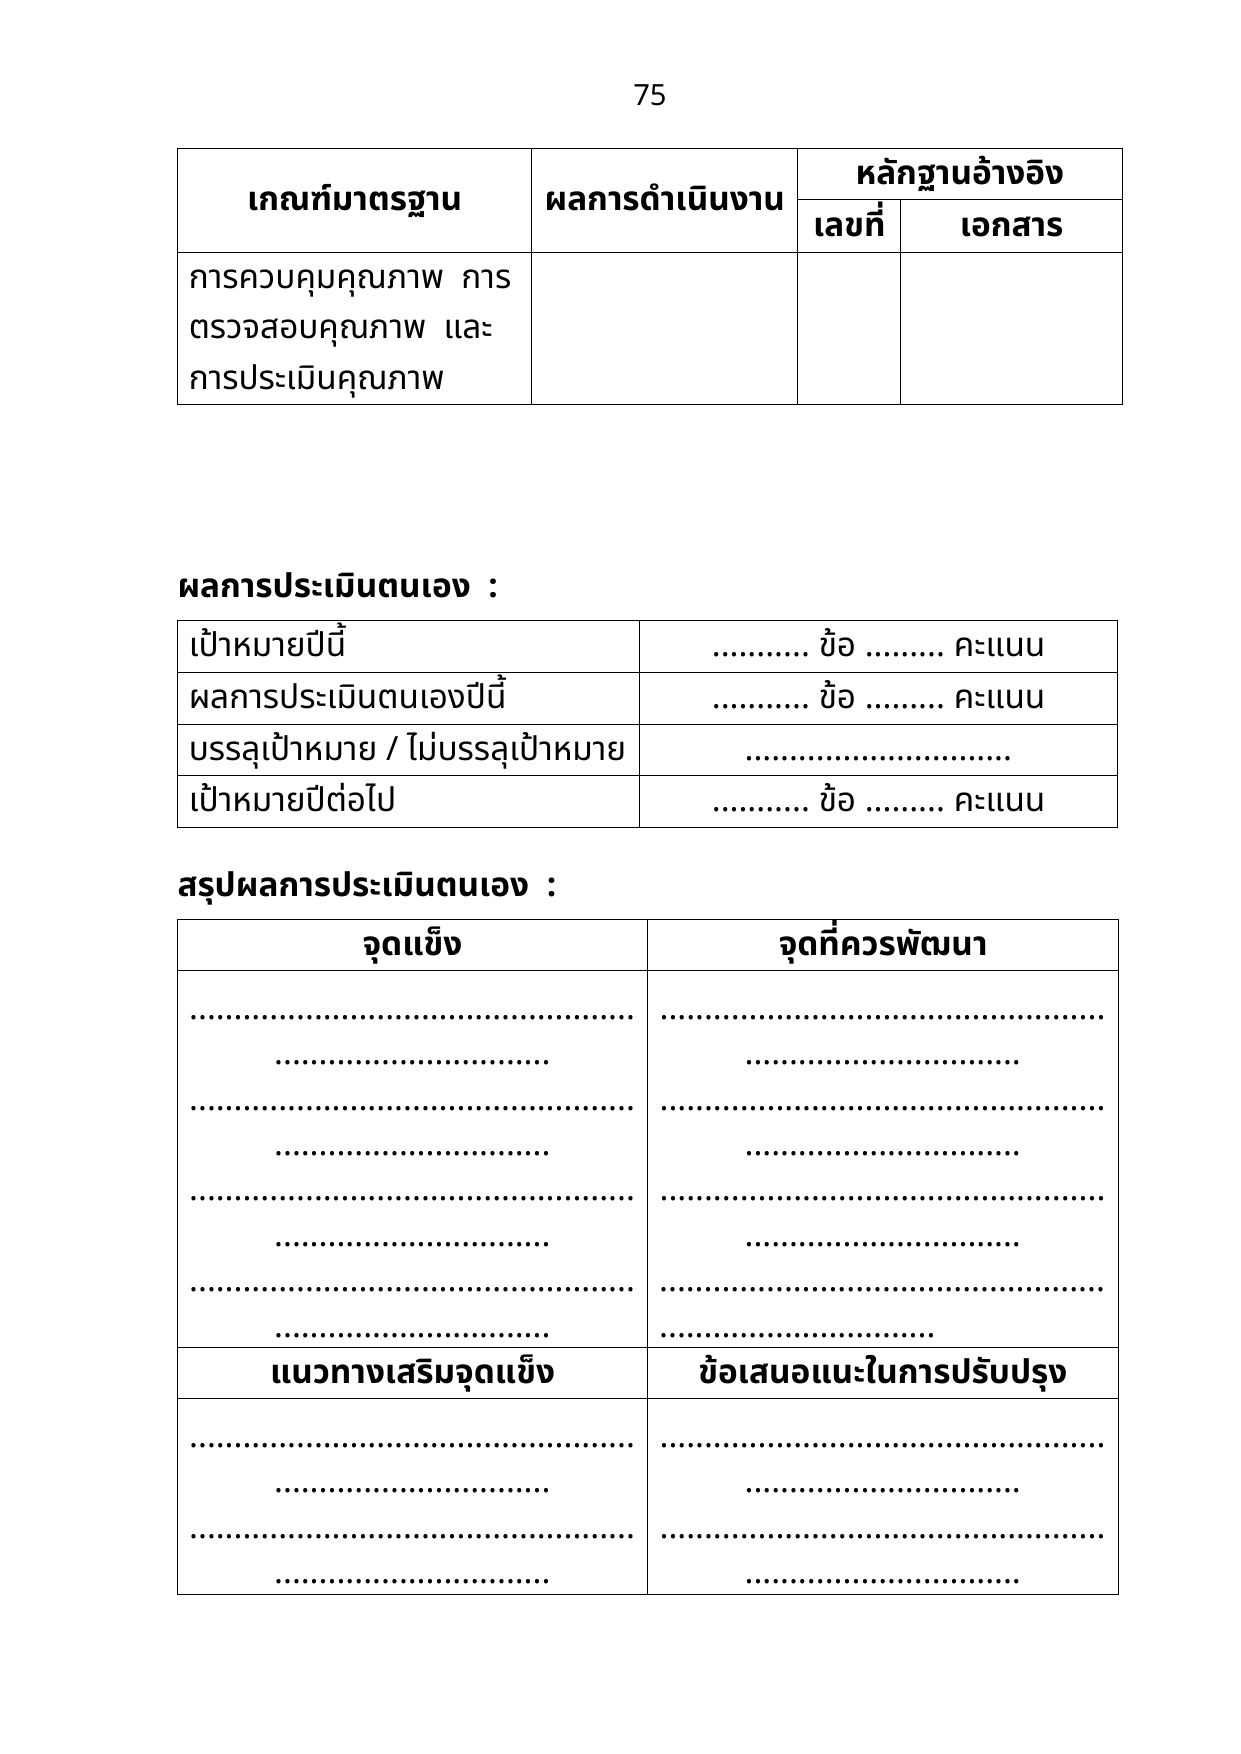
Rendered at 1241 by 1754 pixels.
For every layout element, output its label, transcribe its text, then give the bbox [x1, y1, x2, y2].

table_cell เป้าหมายปีต่อไป [178, 776, 639, 827]
table_cell ผลการประเมินตนเองปีนี้ [178, 673, 639, 723]
table_header เกณฑ์มาตรฐาน [178, 149, 531, 252]
text สรุปผลการประเมินตนเอง : [177, 860, 1122, 911]
table_header จุดแข็ง [178, 920, 647, 970]
table_cell แนวทางเสริมจุดแข็ง [178, 1348, 647, 1398]
table_cell ........... ข้อ ......... คะแนน [640, 673, 1117, 723]
table_header หลักฐานอ้างอิง [798, 149, 1122, 199]
table_cell .............................. [640, 725, 1117, 775]
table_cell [648, 1399, 1118, 1593]
table_cell [532, 253, 797, 404]
table_cell เอกสาร [901, 200, 1122, 252]
table_cell ........... ข้อ ......... คะแนน [640, 776, 1117, 827]
table_cell ข้อเสนอแนะในการปรับปรุง [648, 1348, 1118, 1398]
table_header ........... ข้อ ......... คะแนน [640, 621, 1117, 672]
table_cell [178, 1399, 647, 1593]
table_cell [901, 253, 1122, 404]
table_header เป้าหมายปีนี้ [178, 621, 639, 672]
text ผลการประเมินตนเอง : [177, 562, 1122, 613]
table_header จุดที่ควรพัฒนา [648, 920, 1118, 970]
table_cell บรรลุเป้าหมาย / ไม่บรรลุเป้าหมาย [178, 725, 639, 775]
table_cell เลขที่ [798, 200, 900, 252]
table_cell [798, 253, 900, 404]
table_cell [178, 253, 531, 404]
table_header ผลการดำเนินงาน [532, 149, 797, 252]
